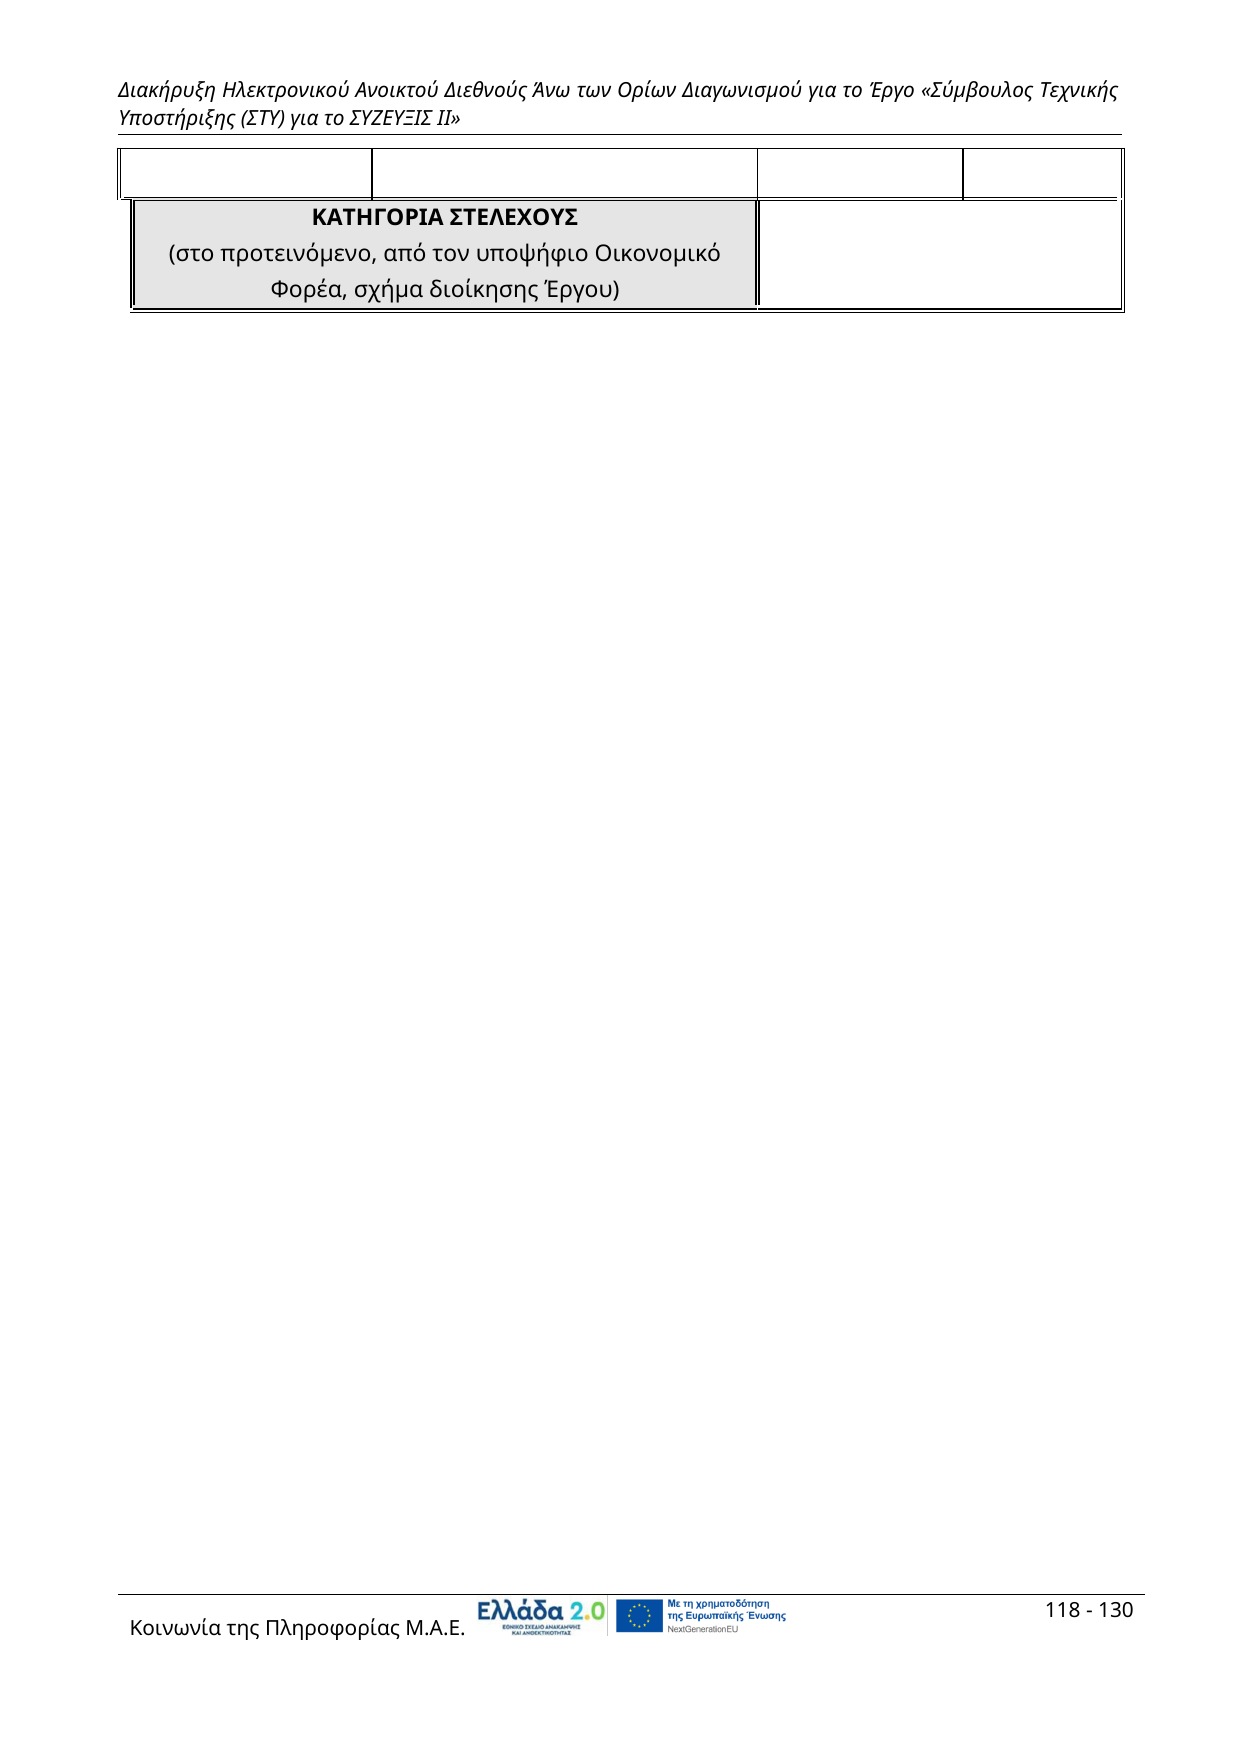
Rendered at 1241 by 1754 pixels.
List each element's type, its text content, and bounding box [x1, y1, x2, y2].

table_cell ΚΑΤΗΓΟΡΙΑ ΣΤΕΛΕΧΟΥΣ (στο προτεινόμενο, από τον υποψήφιο Οικονομικό Φορέα, σχήμα διοίκησης Έργου) [133, 201, 757, 308]
table_cell [964, 149, 1121, 197]
picture [476, 1595, 791, 1636]
table_cell [373, 149, 757, 197]
table_cell [758, 149, 962, 197]
table_cell [757, 197, 1123, 308]
table_cell [121, 149, 371, 197]
